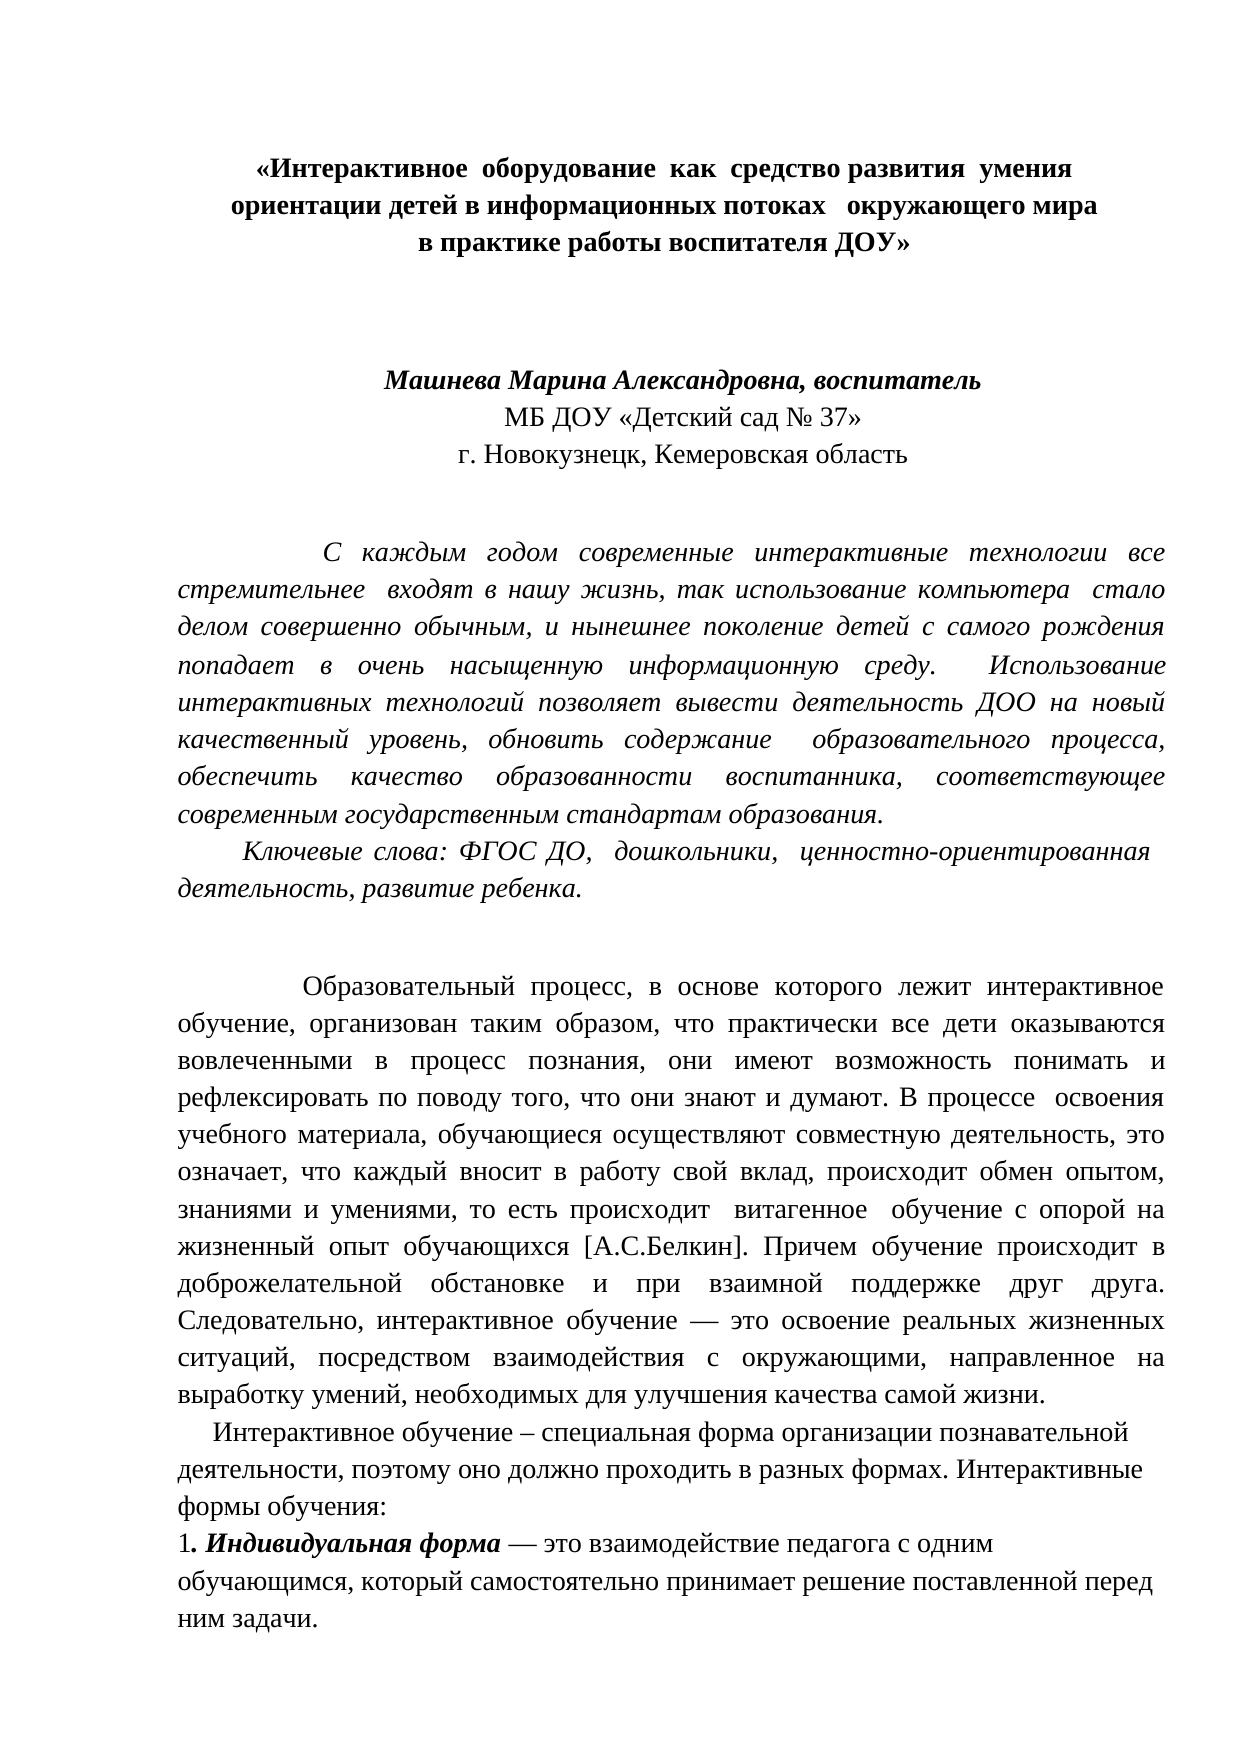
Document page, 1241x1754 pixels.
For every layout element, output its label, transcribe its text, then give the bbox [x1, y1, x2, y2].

text С каждым годом современные интерактивные технологии все стремительнее входят в нашу жизнь, так использование компьютера стало делом совершенно обычным, и нынешнее поколение детей с самого рождения попадает в очень насыщенную информационную среду. Использование интерактивных технологий позволяет вывести деятельность ДОО на новый качественный уровень, обновить содержание образовательного процесса, обеспечить качество образованности воспитанника, соответствующее современным государственным стандартам образования. [177, 535, 1166, 829]
text Машнева Марина Александровна, воспитатель [214, 363, 1152, 396]
text в практике работы воспитателя ДОУ» [177, 225, 1152, 258]
text МБ ДОУ «Детский сад № 37» [214, 400, 1152, 433]
text «Интерактивное оборудование как средство развития умения ориентации детей в информационных потоках окружающего мира [177, 118, 1152, 221]
text г. Новокузнецк, Кемеровская область [214, 437, 1152, 470]
text Ключевые слова: ФГОС ДО, дошкольники, ценностно-ориентированная деятельность, развитие ребенка. [177, 834, 1152, 903]
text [177, 1415, 1166, 1633]
text Образовательный процесс, в основе которого лежит интерактивное обучение, организован таким образом, что практически все дети оказываются вовлеченными в процесс познания, они имеют возможность понимать и рефлексировать по поводу того, что они знают и думают. В процессе освоения учебного материала, обучающиеся осуществляют совместную деятельность, это означает, что каждый вносит в работу свой вклад, происходит обмен опытом, знаниями и умениями, то есть происходит витагенное обучение с опорой на жизненный опыт обучающихся [А.С.Белкин]. Причем обучение происходит в доброжелательной обстановке и при взаимной поддержке друг друга. Следовательно, интерактивное обучение — это освоение реальных жизненных ситуаций, посредством взаимодействия с окружающими, направленное на выработку умений, необходимых для улучшения качества самой жизни. [177, 968, 1166, 1410]
